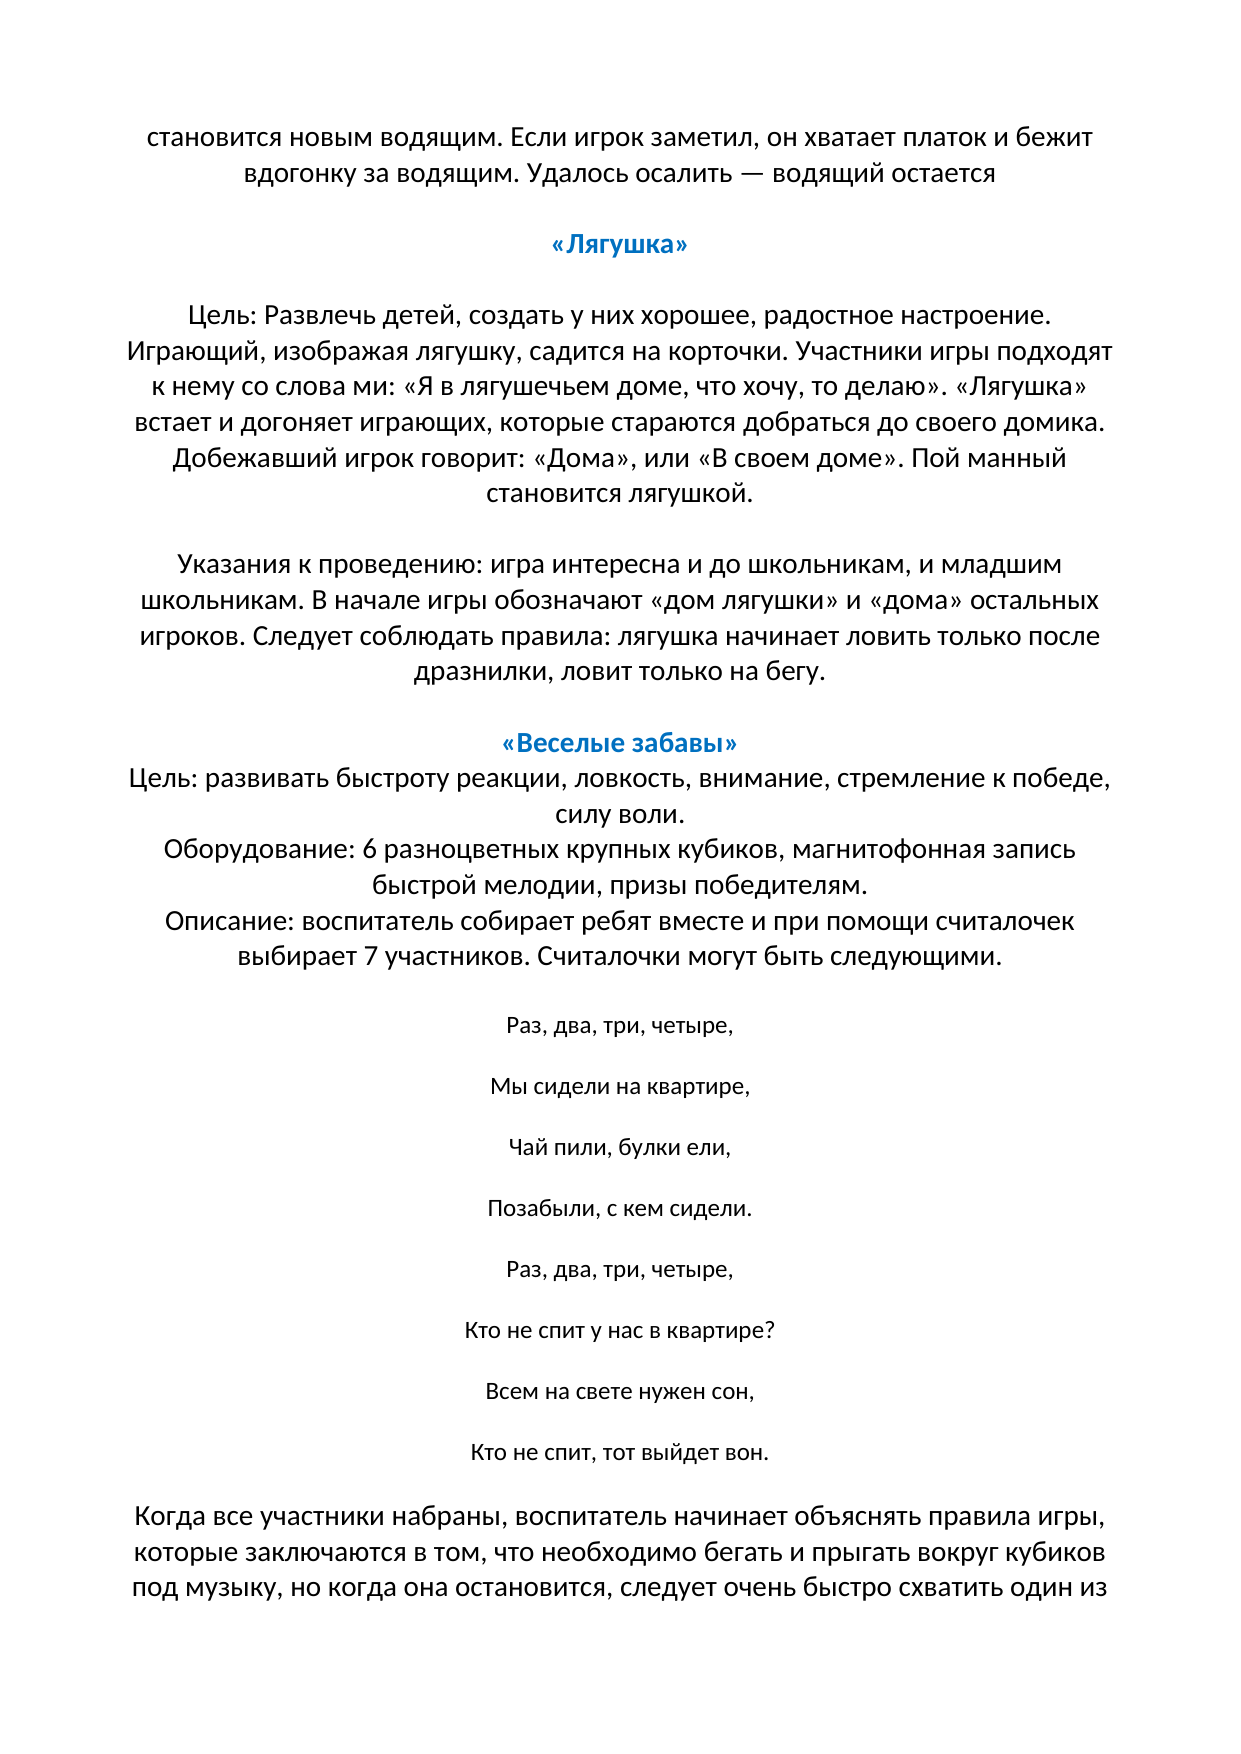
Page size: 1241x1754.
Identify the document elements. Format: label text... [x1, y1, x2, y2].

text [118, 1497, 1122, 1604]
text Кто не спит у нас в квартире? [118, 1314, 1122, 1344]
text Играющий, изображая лягушку, садится на корточки. Участники игры подходят к нему со слова ми: «Я в лягушечьем доме, что хочу, то делаю». «Лягушка» встает и догоняет играющих, которые стараются добраться до своего домика. Добежавший игрок говорит: «Дома», или «В своем доме». Пой манный становится лягушкой. [118, 332, 1122, 510]
text Оборудование: 6 разноцветных крупных кубиков, магнитофонная запись быстрой мелодии, призы победителям. [118, 831, 1122, 902]
text Цель: Развлечь детей, создать у них хорошее, радостное настроение. [118, 296, 1122, 332]
text «Веселые забавы» [118, 724, 1122, 759]
text Мы сидели на квартире, [118, 1070, 1122, 1100]
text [118, 118, 1122, 189]
text Раз, два, три, четыре, [118, 1253, 1122, 1283]
text Указания к проведению: игра интересна и до школьникам, и младшим школьникам. В начале игры обозначают «дом лягушки» и «дома» остальных игроков. Следует соблюдать правила: лягушка начинает ловить только после дразнилки, ловит только на бегу. [118, 546, 1122, 688]
text Описание: воспитатель собирает ребят вместе и при помощи считалочек выбирает 7 участников. Считалочки могут быть следующими. [118, 902, 1122, 973]
text Всем на свете нужен сон, [118, 1375, 1122, 1406]
text Цель: развивать быстроту реакции, ловкость, внимание, стремление к победе, силу воли. [118, 759, 1122, 831]
text Кто не спит, тот выйдет вон. [118, 1436, 1122, 1467]
text Раз, два, три, четыре, [118, 1009, 1122, 1039]
text «Лягушка» [118, 225, 1122, 261]
text Позабыли, с кем сидели. [118, 1192, 1122, 1222]
text Чай пили, булки ели, [118, 1131, 1122, 1161]
